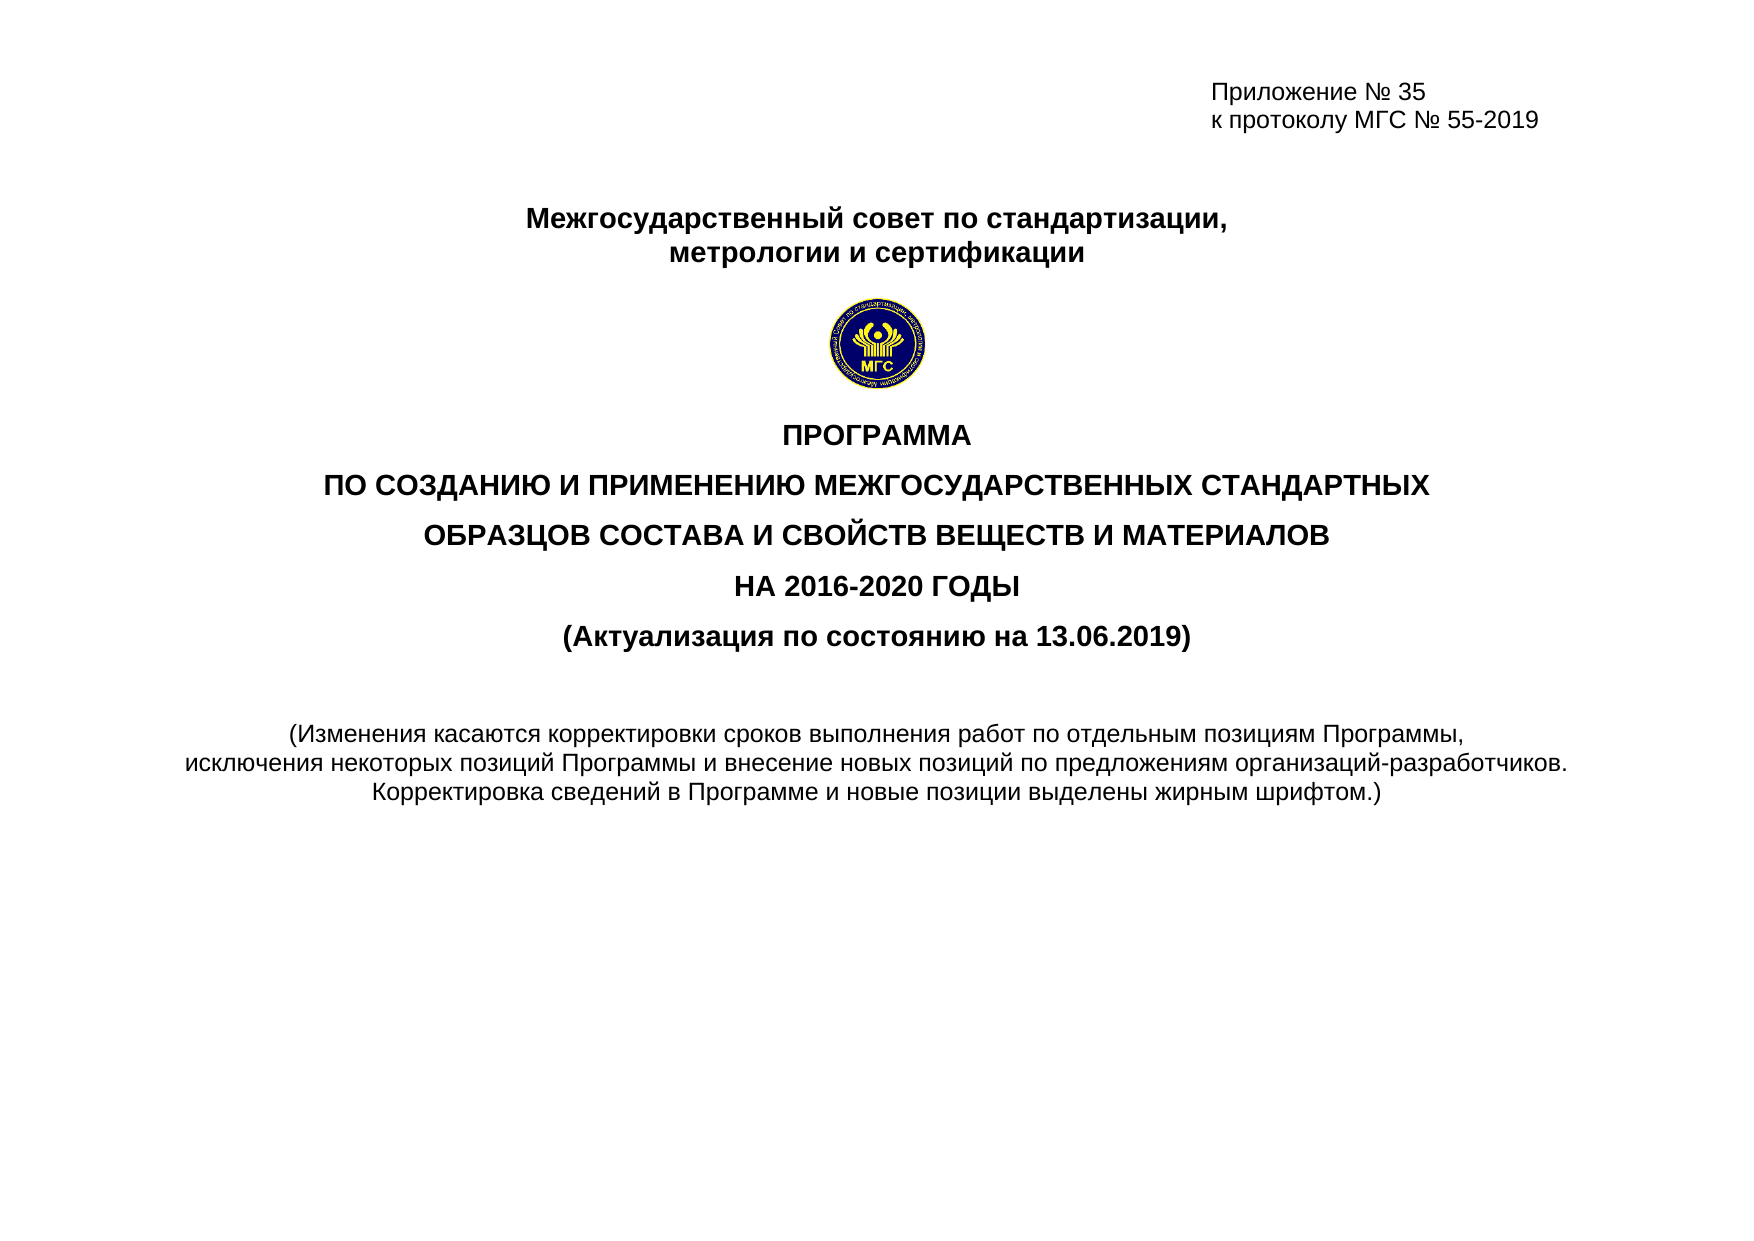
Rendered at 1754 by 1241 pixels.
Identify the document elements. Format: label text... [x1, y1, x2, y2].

text исключения некоторых позиций Программы и внесение новых позиций по предложениям организаций-разработчиков. [118, 748, 1636, 777]
text Приложение № 35 [1211, 77, 1636, 106]
subtitle ПРОГРАММа [118, 418, 1636, 451]
text ОБРАЗЦОВ СОСТАВА И СВОЙСТВ ВЕЩЕСТВ И МАТЕРИАЛОВ [118, 518, 1636, 552]
subtitle НА 2016-2020 ГОДЫ [118, 568, 1636, 602]
text метрологии и сертификации [118, 235, 1636, 268]
picture [828, 297, 926, 389]
subtitle ПО СОЗДАНИЮ И ПРИМЕНЕНИЮ МЕЖГОСУДАРСТВЕННЫХ СТАНДАРТНЫХ [118, 468, 1636, 501]
text Корректировка сведений в Программе и новые позиции выделены жирным шрифтом.) [118, 777, 1636, 806]
text к протоколу МГС № 55-2019 [1211, 106, 1636, 134]
text (Актуализация по состоянию на 13.06.2019) [118, 619, 1636, 652]
text Межгосударственный совет по стандартизации, [118, 201, 1636, 235]
text (Изменения касаются корректировки сроков выполнения работ по отдельным позициям Программы, [118, 719, 1636, 748]
